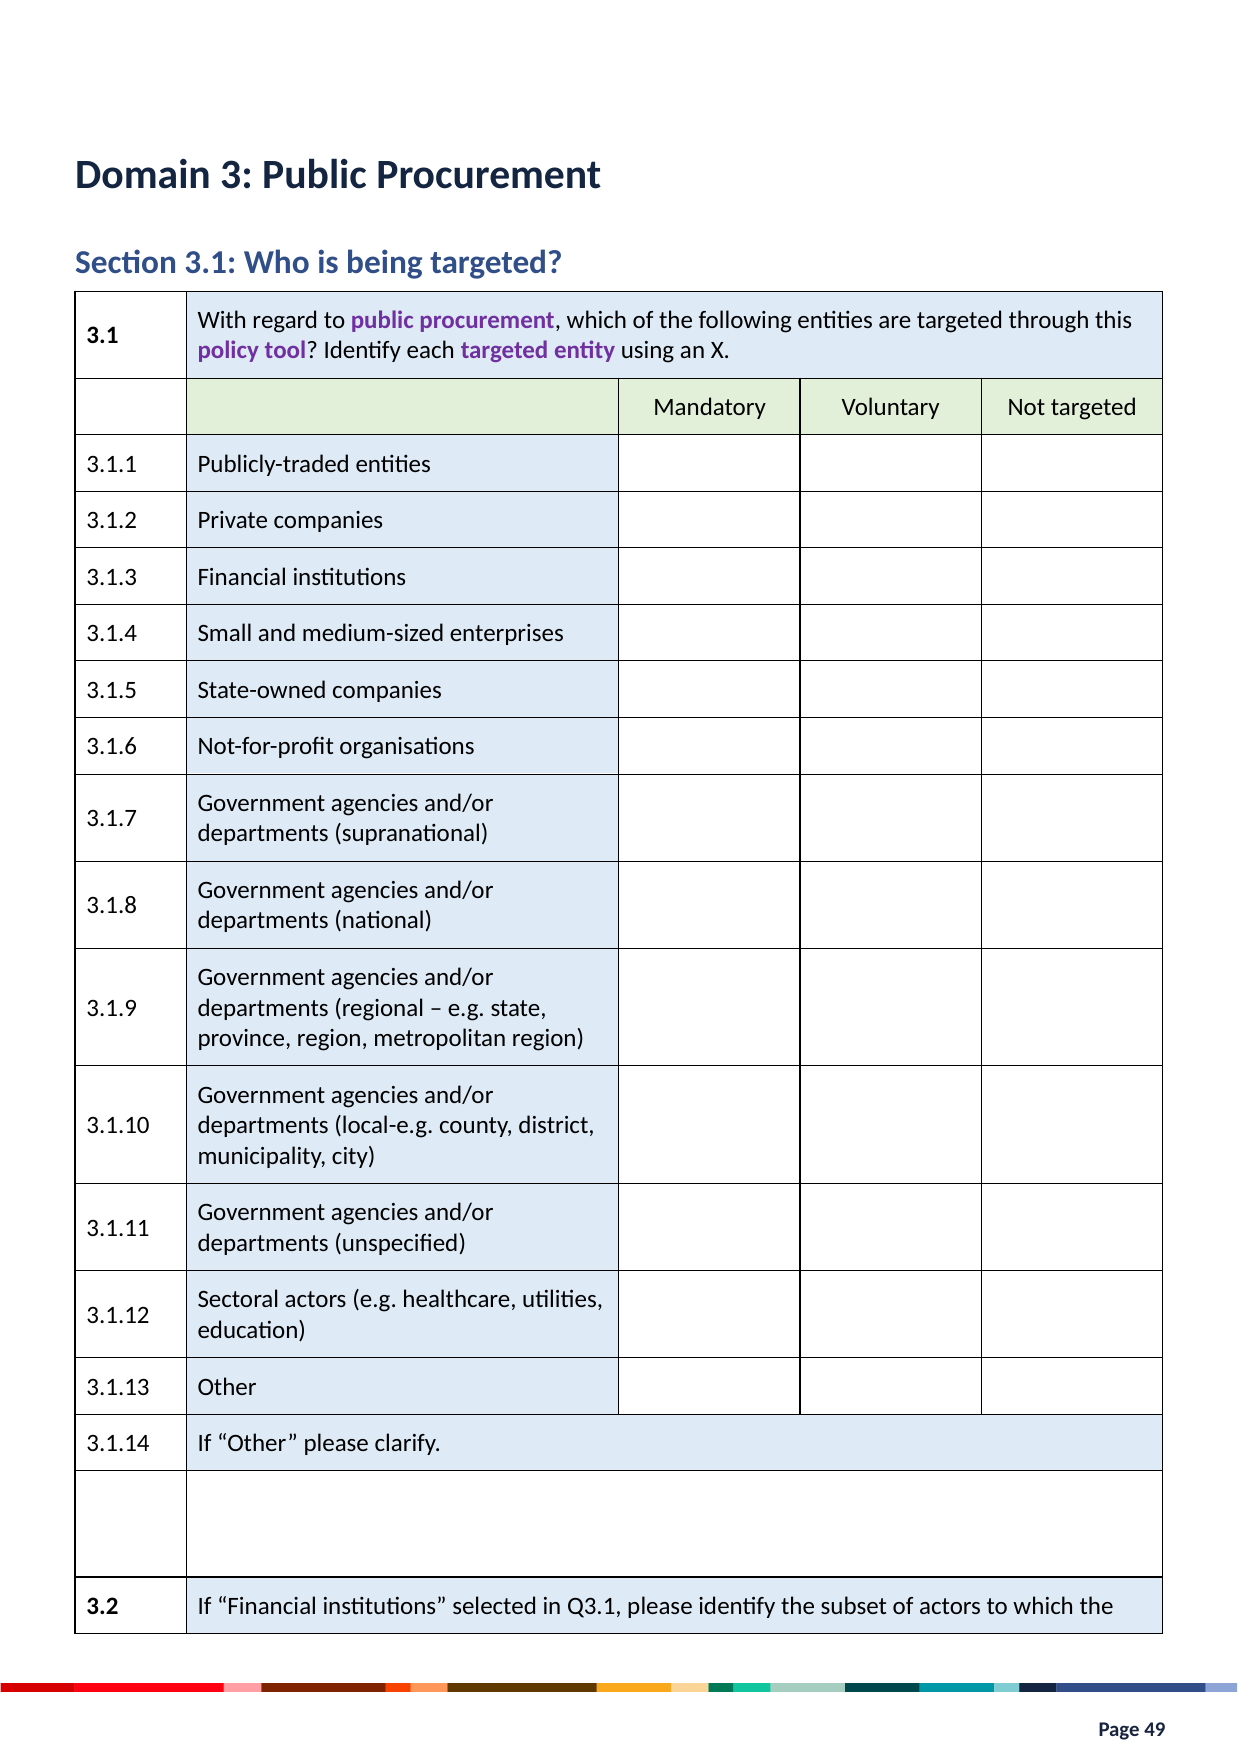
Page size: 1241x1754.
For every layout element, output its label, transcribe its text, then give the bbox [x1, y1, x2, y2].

table_cell Government agencies and/or departments (regional – e.g. state, province, region, metropolitan region) [187, 949, 618, 1065]
table_cell Voluntary [801, 379, 981, 434]
table_cell 3.1.12 [76, 1271, 186, 1357]
table_cell [76, 1471, 186, 1576]
table_cell [982, 605, 1162, 660]
table_cell [982, 1358, 1162, 1414]
table_cell [801, 775, 981, 861]
table_cell [982, 775, 1162, 861]
table_header 3.1 [76, 292, 186, 378]
table_cell Not-for-profit organisations [187, 718, 618, 773]
table_cell If “Other” please clarify. [187, 1415, 1162, 1470]
table_cell [619, 435, 799, 491]
table_cell Government agencies and/or departments (local-e.g. county, district, municipality, city) [187, 1066, 618, 1183]
table_cell Government agencies and/or departments (unspecified) [187, 1184, 618, 1270]
table_cell State-owned companies [187, 661, 618, 717]
table_cell [619, 1066, 799, 1183]
table_cell 3.1.11 [76, 1184, 186, 1270]
table_cell Small and medium-sized enterprises [187, 605, 618, 660]
table_cell [187, 1471, 1162, 1576]
table_cell [982, 1271, 1162, 1357]
table_cell Publicly-traded entities [187, 435, 618, 491]
subtitle Section 3.1: Who is being targeted? [75, 241, 1165, 282]
table_cell [982, 492, 1162, 547]
table_cell [801, 661, 981, 717]
table_cell [619, 1358, 799, 1414]
table_cell [619, 1184, 799, 1270]
table_cell [187, 379, 618, 434]
table_cell [619, 548, 799, 604]
table_cell [801, 949, 981, 1065]
table_cell 3.1.4 [76, 605, 186, 660]
table_cell [982, 862, 1162, 948]
table_cell [801, 1358, 981, 1414]
table_cell 3.1.2 [76, 492, 186, 547]
table_cell [801, 862, 981, 948]
table_cell [982, 1184, 1162, 1270]
table_cell [619, 862, 799, 948]
table_cell 3.1.14 [76, 1415, 186, 1470]
table_cell [619, 492, 799, 547]
table_header With regard to public procurement, which of the following entities are targeted through this policy tool? Identify each targeted entity using an X. [187, 292, 1162, 378]
table_cell Sectoral actors (e.g. healthcare, utilities, education) [187, 1271, 618, 1357]
table_cell [801, 1184, 981, 1270]
table_cell [982, 718, 1162, 773]
table_cell [619, 1271, 799, 1357]
table_cell [619, 949, 799, 1065]
table_cell 3.1.3 [76, 548, 186, 604]
table_cell 3.1.9 [76, 949, 186, 1065]
table_cell Private companies [187, 492, 618, 547]
table_cell [982, 949, 1162, 1065]
table_cell [619, 661, 799, 717]
table_cell [801, 548, 981, 604]
table_cell 3.1.8 [76, 862, 186, 948]
table_cell 3.1.10 [76, 1066, 186, 1183]
table_cell [801, 605, 981, 660]
table_cell [982, 661, 1162, 717]
table_cell [619, 718, 799, 773]
subtitle Domain 3: Public Procurement [75, 148, 1165, 199]
table_cell [801, 435, 981, 491]
table_cell [619, 605, 799, 660]
table_cell Mandatory [619, 379, 799, 434]
table_cell Financial institutions [187, 548, 618, 604]
table_cell Other [187, 1358, 618, 1414]
table_cell [801, 1271, 981, 1357]
table_cell 3.1.1 [76, 435, 186, 491]
table_cell [801, 1066, 981, 1183]
table_cell [801, 718, 981, 773]
table_cell 3.1.7 [76, 775, 186, 861]
table_cell [982, 548, 1162, 604]
table_cell 3.1.13 [76, 1358, 186, 1414]
table_cell Not targeted [982, 379, 1162, 434]
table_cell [187, 1578, 1162, 1633]
table_cell [982, 1066, 1162, 1183]
picture [0, 1683, 1236, 1692]
table_cell 3.1.6 [76, 718, 186, 773]
table_cell [982, 435, 1162, 491]
table_cell Government agencies and/or departments (supranational) [187, 775, 618, 861]
table_cell [619, 775, 799, 861]
table_cell [801, 492, 981, 547]
table_cell [76, 379, 186, 434]
table_cell 3.1.5 [76, 661, 186, 717]
table_cell Government agencies and/or departments (national) [187, 862, 618, 948]
table_cell 3.2 [76, 1578, 186, 1633]
